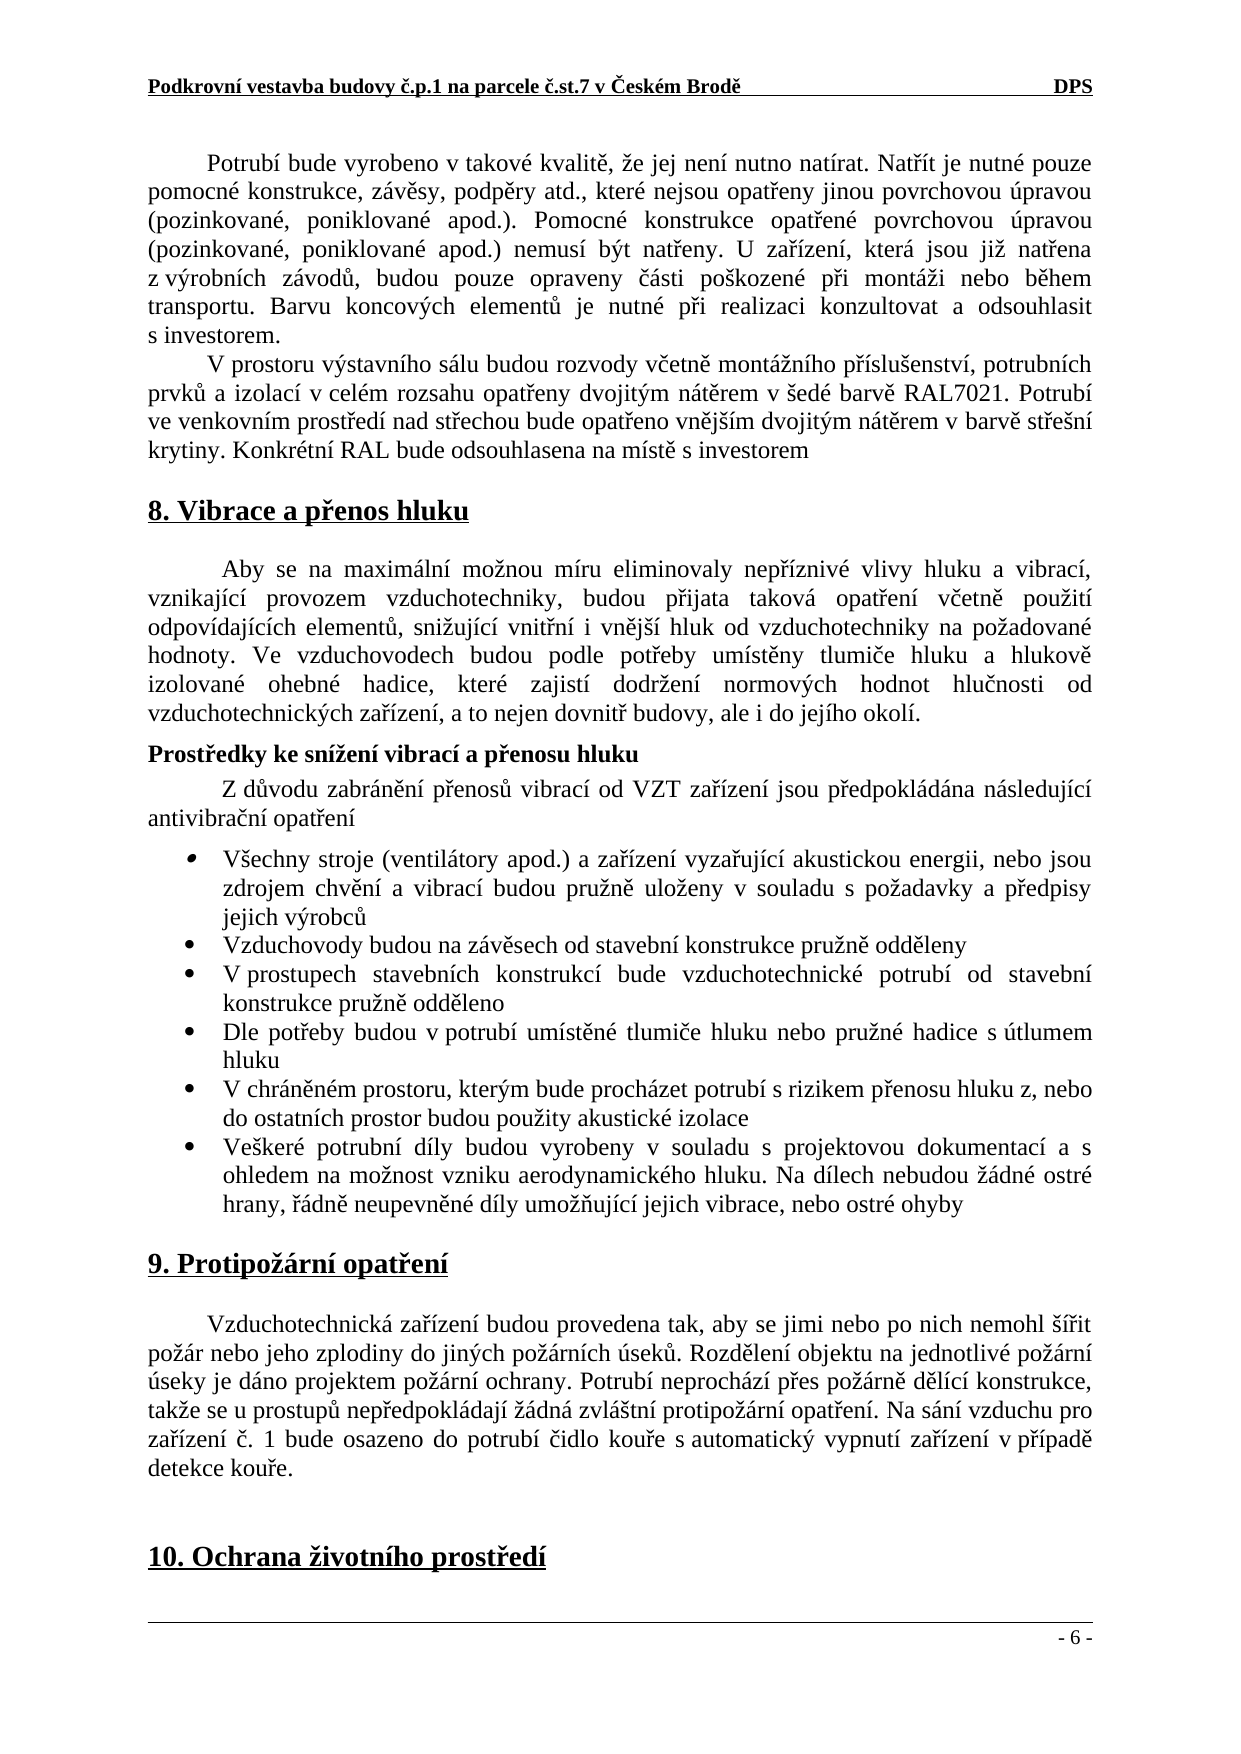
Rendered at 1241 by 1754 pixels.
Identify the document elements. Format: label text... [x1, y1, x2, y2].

text Potrubí bude vyrobeno v takové kvalitě, že jej není nutno natírat. Natřít je nutné pouze pomocné konstrukce, závěsy, podpěry atd., které nejsou opatřeny jinou povrchovou úpravou (pozinkované, poniklované apod.). Pomocné konstrukce opatřené povrchovou úpravou (pozinkované, poniklované apod.) nemusí být natřeny. U zařízení, která jsou již natřena z výrobních závodů, budou pouze opraveny části poškozené při montáži nebo během transportu. Barvu koncových elementů je nutné při realizaci konzultovat a odsouhlasit s investorem. [148, 148, 1093, 349]
list Vzduchovody budou na závěsech od stavební konstrukce pružně odděleny [185, 930, 1093, 959]
text 9. Protipožární opatření [148, 1247, 1093, 1280]
text Z důvodu zabránění přenosů vibrací od VZT zařízení jsou předpokládána následující antivibrační opatření [148, 774, 1093, 832]
text V prostoru výstavního sálu budou rozvody včetně montážního příslušenství, potrubních prvků a izolací v celém rozsahu opatřeny dvojitým nátěrem v šedé barvě RAL7021. Potrubí ve venkovním prostředí nad střechou bude opatřeno vnějším dvojitým nátěrem v barvě střešní krytiny. Konkrétní RAL bude odsouhlasena na místě s investorem [148, 349, 1093, 464]
list Dle potřeby budou v potrubí umístěné tlumiče hluku nebo pružné hadice s útlumem hluku [185, 1017, 1093, 1074]
text Vzduchotechnická zařízení budou provedena tak, aby se jimi nebo po nich nemohl šířit požár nebo jeho zplodiny do jiných požárních úseků. Rozdělení objektu na jednotlivé požární úseky je dáno projektem požární ochrany. Potrubí neprochází přes požárně dělící konstrukce, takže se u prostupů nepředpokládají žádná zvláštní protipožární opatření. Na sání vzduchu pro zařízení č. 1 bude osazeno do potrubí čidlo kouře s automatický vypnutí zařízení v případě detekce kouře. [148, 1309, 1093, 1481]
text Aby se na maximální možnou míru eliminovaly nepříznivé vlivy hluku a vibrací, vznikající provozem vzduchotechniky, budou přijata taková opatření včetně použití odpovídajících elementů, snižující vnitřní i vnější hluk od vzduchotechniky na požadované hodnoty. Ve vzduchovodech budou podle potřeby umístěny tlumiče hluku a hlukově izolované ohebné hadice, které zajistí dodržení normových hodnot hlučnosti od vzduchotechnických zařízení, a to nejen dovnitř budovy, ale i do jejího okolí. [148, 554, 1093, 727]
list V chráněném prostoru, kterým bude procházet potrubí s rizikem přenosu hluku z, nebo do ostatních prostor budou použity akustické izolace [185, 1074, 1093, 1132]
subtitle Prostředky ke snížení vibrací a přenosu hluku [148, 739, 1093, 768]
list Veškeré potrubní díly budou vyrobeny v souladu s projektovou dokumentací a s ohledem na možnost vzniku aerodynamického hluku. Na dílech nebudou žádné ostré hrany, řádně neupevněné díly umožňující jejich vibrace, nebo ostré ohyby [185, 1132, 1093, 1218]
list Všechny stroje (ventilátory apod.) a zařízení vyzařující akustickou energii, nebo jsou zdrojem chvění a vibrací budou pružně uloženy v souladu s požadavky a předpisy jejich výrobců [185, 844, 1093, 930]
text 10. Ochrana životního prostředí [148, 1539, 1093, 1572]
text 8. Vibrace a přenos hluku [148, 493, 1093, 526]
list V prostupech stavebních konstrukcí bude vzduchotechnické potrubí od stavební konstrukce pružně odděleno [185, 959, 1093, 1017]
